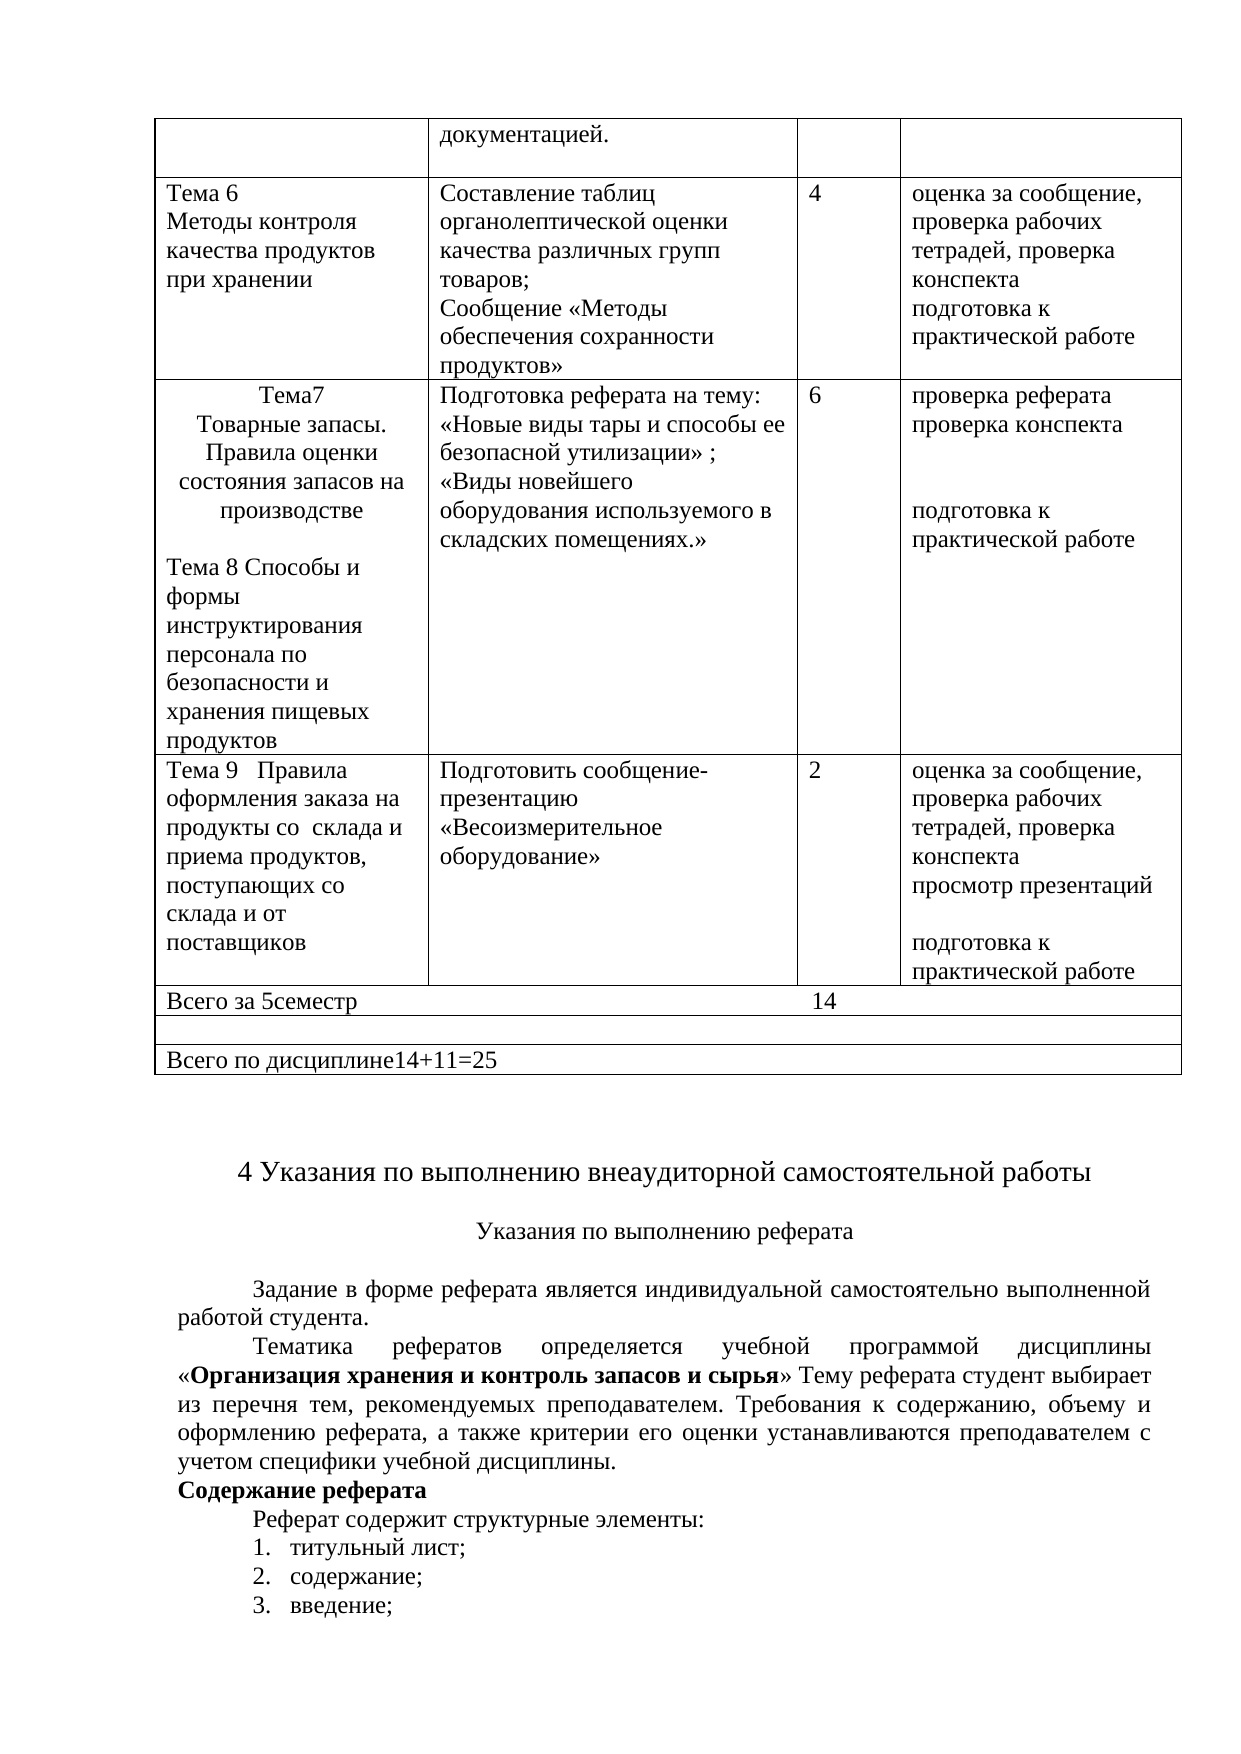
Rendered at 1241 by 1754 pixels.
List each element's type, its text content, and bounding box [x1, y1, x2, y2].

table_cell Всего по дисциплине14+11=25 [156, 1045, 1181, 1074]
table_cell проверка реферата проверка конспекта подготовка к практической работе [901, 380, 1181, 754]
list введение; [252, 1590, 1152, 1619]
table_cell 2 [798, 755, 900, 985]
table_cell Составление таблиц органолептической оценки качества различных групп товаров; Сообщение «Методы обеспечения сохранности продуктов» [429, 178, 797, 379]
table_cell Всего за 5семестр 14 [156, 986, 1181, 1014]
text Тематика рефератов определяется учебной программой дисциплины «Организация хранения и контроль запасов и сырья» Тему реферата студент выбирает из перечня тем, рекомендуемых преподавателем. Требования к содержанию, объему и оформлению реферата, а также критерии его оценки устанавливаются преподавателем с учетом специфики учебной дисциплины. [177, 1331, 1152, 1475]
text 4 Указания по выполнению внеаудиторной самостоятельной работы [177, 1154, 1152, 1187]
table_cell Подготовить сообщение- презентацию «Весоизмерительное оборудование» [429, 755, 797, 985]
table_cell 4 [798, 178, 900, 379]
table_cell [156, 119, 428, 177]
text Содержание реферата [177, 1475, 1152, 1504]
table_cell Тема7 Товарные запасы. Правила оценки состояния запасов на производстве Тема 8 Способы и формы инструктирования персонала по безопасности и хранения пищевых продуктов [156, 380, 428, 754]
text Задание в форме реферата является индивидуальной самостоятельно выполненной работой студента. [177, 1274, 1152, 1331]
table_cell оценка за сообщение, проверка рабочих тетрадей, проверка конспекта подготовка к практической работе [901, 178, 1181, 379]
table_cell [901, 119, 1181, 177]
list титульный лист; [252, 1532, 1152, 1561]
table_cell 6 [798, 380, 900, 754]
text Указания по выполнению реферата [177, 1216, 1152, 1245]
list содержание; [252, 1561, 1152, 1590]
text Реферат содержит структурные элементы: [177, 1504, 1152, 1532]
table_cell оценка за сообщение, проверка рабочих тетрадей, проверка конспекта просмотр презентаций подготовка к практической работе [901, 755, 1181, 985]
table_cell 2 [798, 119, 900, 177]
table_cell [429, 119, 797, 177]
table_cell [156, 1016, 1181, 1044]
table_cell Тема 9 Правила оформления заказа на продукты со склада и приема продуктов, поступающих со склада и от поставщиков [156, 755, 428, 985]
table_cell Подготовка реферата на тему: «Новые виды тары и способы ее безопасной утилизации» ; «Виды новейшего оборудования используемого в складских помещениях.» [429, 380, 797, 754]
table_cell Тема 6 Методы контроля качества продуктов при хранении [156, 178, 428, 379]
